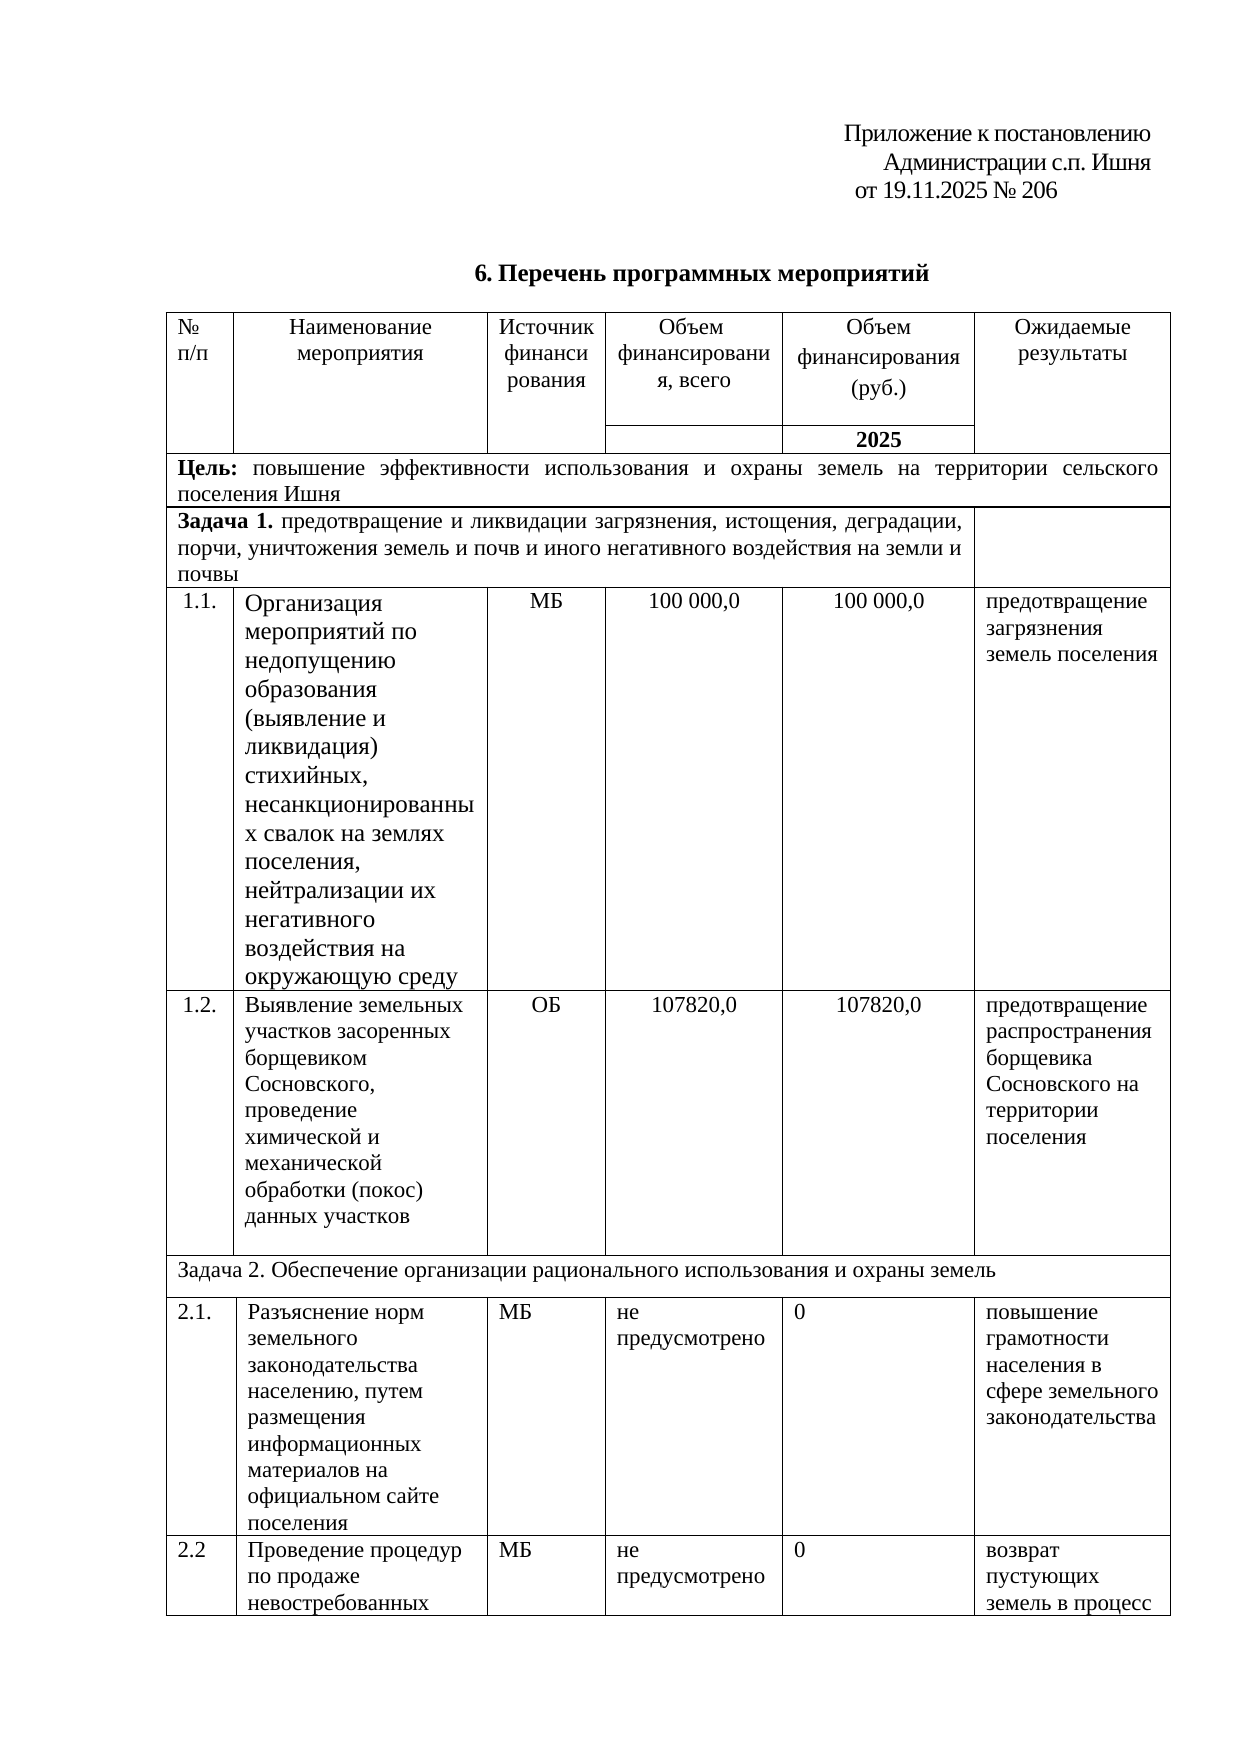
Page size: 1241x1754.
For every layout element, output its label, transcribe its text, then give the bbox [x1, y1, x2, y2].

table_cell 1.1. [167, 588, 233, 990]
table_cell 2.1. [167, 1298, 236, 1535]
table_cell не предусмотрено [606, 1298, 782, 1535]
table_cell [975, 508, 1170, 587]
table_cell 1.2. [167, 991, 233, 1255]
text от 19.11.2025 № 206 [177, 176, 1152, 204]
table_cell 2.2 [167, 1536, 236, 1615]
table_header Объем финансирования (руб.) [783, 313, 974, 424]
table_header Ожидаемые результаты [975, 313, 1170, 453]
table_cell 100 000,0 [606, 588, 782, 990]
table_cell предотвращение распространения борщевика Сосновского на территории поселения [975, 991, 1170, 1255]
table_cell 0 [783, 1536, 974, 1615]
table_cell ОБ [488, 991, 605, 1255]
table_header Источник финансирования [488, 313, 605, 453]
table_cell Задача 1. предотвращение и ликвидации загрязнения, истощения, деградации, порчи, уничтожения земель и почв и иного негативного воздействия на земли и почвы [167, 508, 974, 587]
table_cell не предусмотрено [606, 1536, 782, 1615]
table_cell Выявление земельных участков засоренных борщевиком Сосновского, проведение химической и механической обработки (покос) данных участков [234, 991, 487, 1255]
text Администрации с.п. Ишня [177, 147, 1152, 176]
table_cell МБ [488, 1536, 605, 1615]
table_header № п/п [167, 313, 233, 453]
table_cell 107820,0 [783, 991, 974, 1255]
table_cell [237, 1536, 487, 1615]
table_header Объем финансирования, всего [606, 313, 782, 424]
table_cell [975, 1536, 1170, 1615]
table_cell Цель: повышение эффективности использования и охраны земель на территории сельского поселения Ишня [167, 454, 1170, 506]
table_cell Организация мероприятий по недопущению образования (выявление и ликвидация) стихийных, несанкционированных свалок на землях поселения, нейтрализации их негативного воздействия на окружающую среду [234, 588, 487, 990]
table_cell повышение грамотности населения в сфере земельного законодательства [975, 1298, 1170, 1535]
table_header Наименование мероприятия [234, 313, 487, 453]
table_cell 2025 [783, 426, 974, 453]
table_cell Задача 2. Обеспечение организации рационального использования и охраны земель [167, 1256, 1170, 1297]
text 6. Перечень программных мероприятий [177, 258, 1152, 287]
table_cell МБ [488, 588, 605, 990]
table_cell Разъяснение норм земельного законодательства населению, путем размещения информационных материалов на официальном сайте поселения [237, 1298, 487, 1535]
table_cell 100 000,0 [783, 588, 974, 990]
text Приложение к постановлению [177, 118, 1152, 147]
table_cell МБ [488, 1298, 605, 1535]
table_cell [606, 426, 782, 453]
table_cell 0 [783, 1298, 974, 1535]
table_cell 107820,0 [606, 991, 782, 1255]
table_cell предотвращение загрязнения земель поселения [975, 588, 1170, 990]
